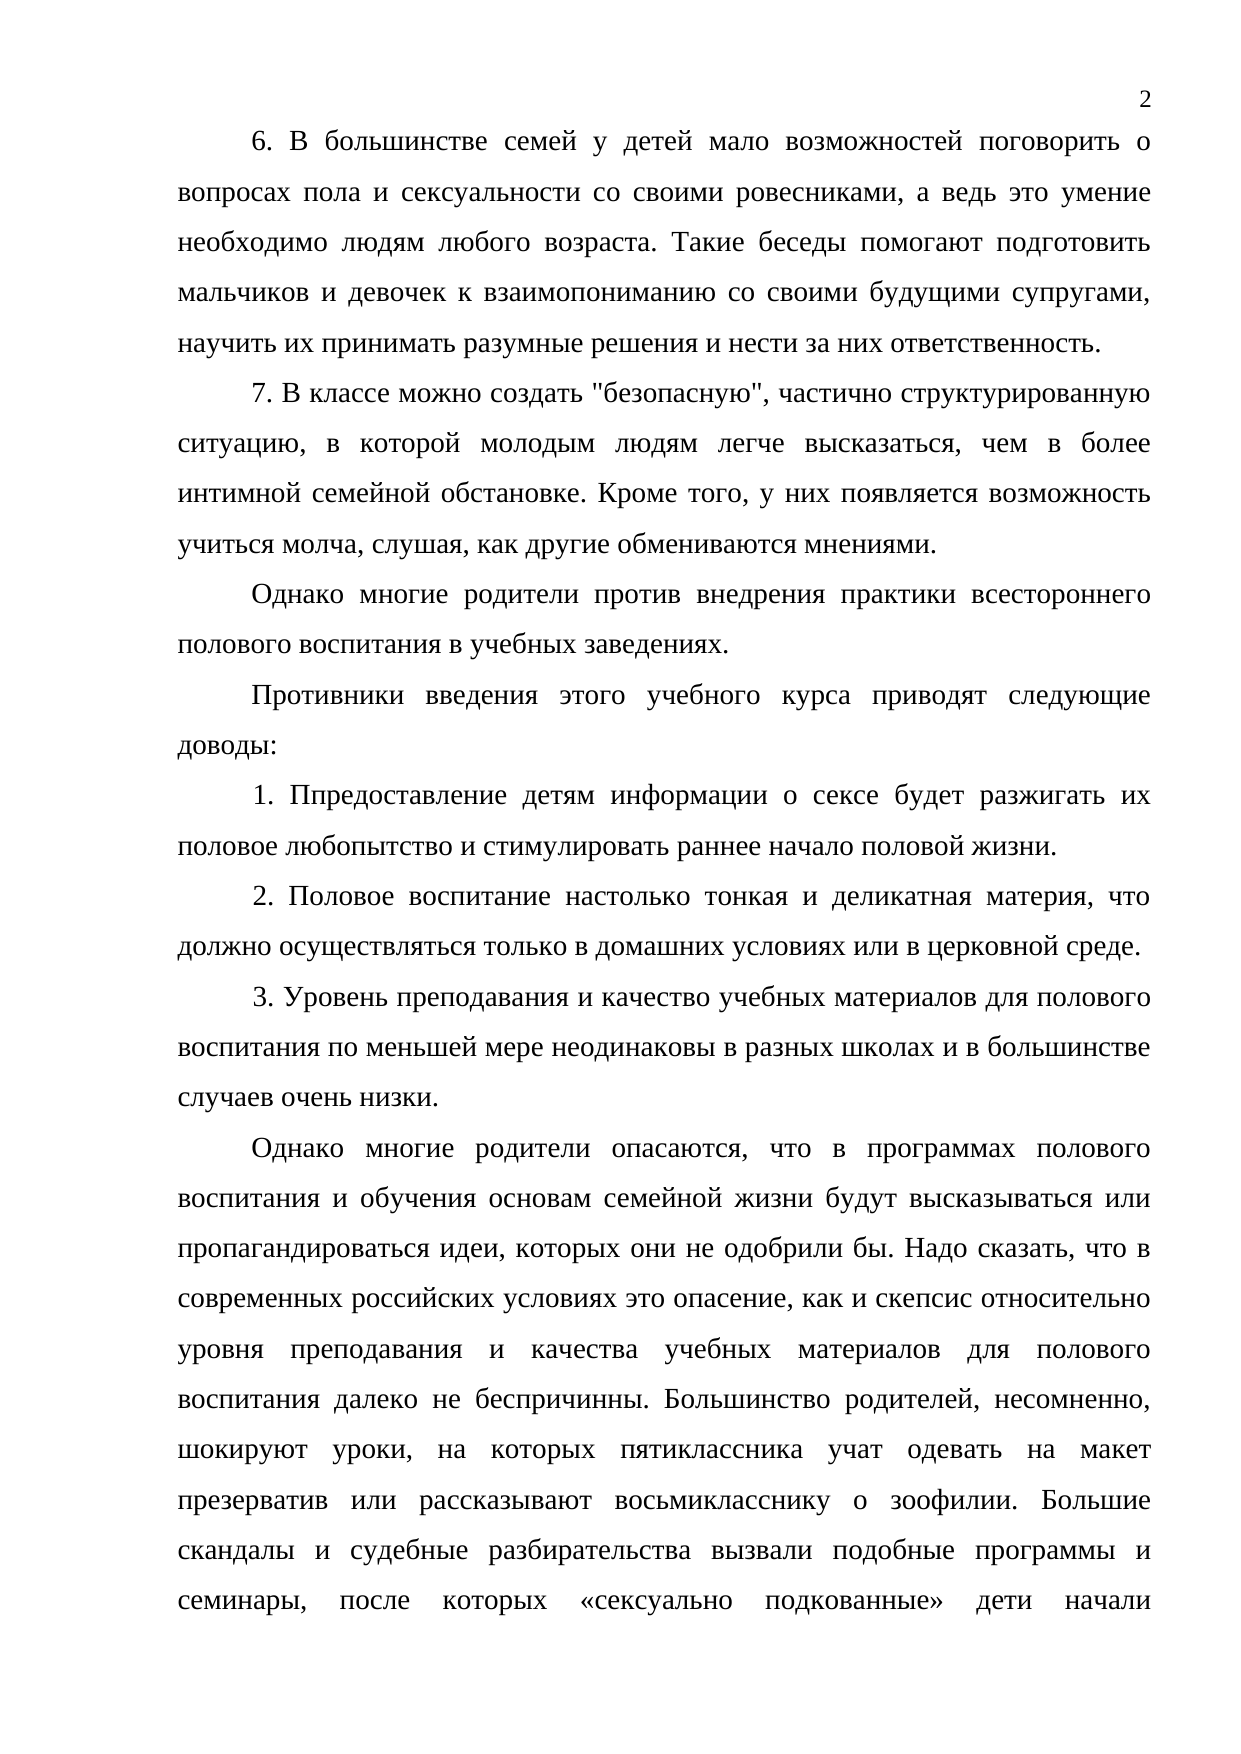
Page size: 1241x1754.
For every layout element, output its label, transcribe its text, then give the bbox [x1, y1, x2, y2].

text 1. Ппредоставление детям информации о сексе будет разжигать их половое любопытство и стимулировать раннее начало половой жизни. [177, 777, 1152, 861]
text Однако многие родители против внедрения практики всестороннего полового воспитания в учебных заведениях. [177, 576, 1152, 660]
text 7. В классе можно создать "безопасную", частично структурированную ситуацию, в которой молодым людям легче высказаться, чем в более интимной семейной обстановке. Кроме того, у них появляется возможность учиться молча, слушая, как другие обмениваются мнениями. [177, 375, 1152, 559]
text 3. Уровень преподавания и качество учебных материалов для полового воспитания по меньшей мере неодинаковы в разных школах и в большинстве случаев очень низки. [177, 979, 1152, 1113]
text Противники введения этого учебного курса приводят следующие доводы: [177, 677, 1152, 761]
text 2. Половое воспитание настолько тонкая и деликатная материя, что должно осуществляться только в домашних условиях или в церковной среде. [177, 878, 1152, 962]
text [177, 1130, 1152, 1616]
text 6. В большинстве семей у детей мало возможностей поговорить о вопросах пола и сексуальности со своими ровесниками, а ведь это умение необходимо людям любого возраста. Такие беседы помогают подготовить мальчиков и девочек к взаимопониманию со своими будущими супругами, научить их принимать разумные решения и нести за них ответственность. [177, 123, 1152, 358]
